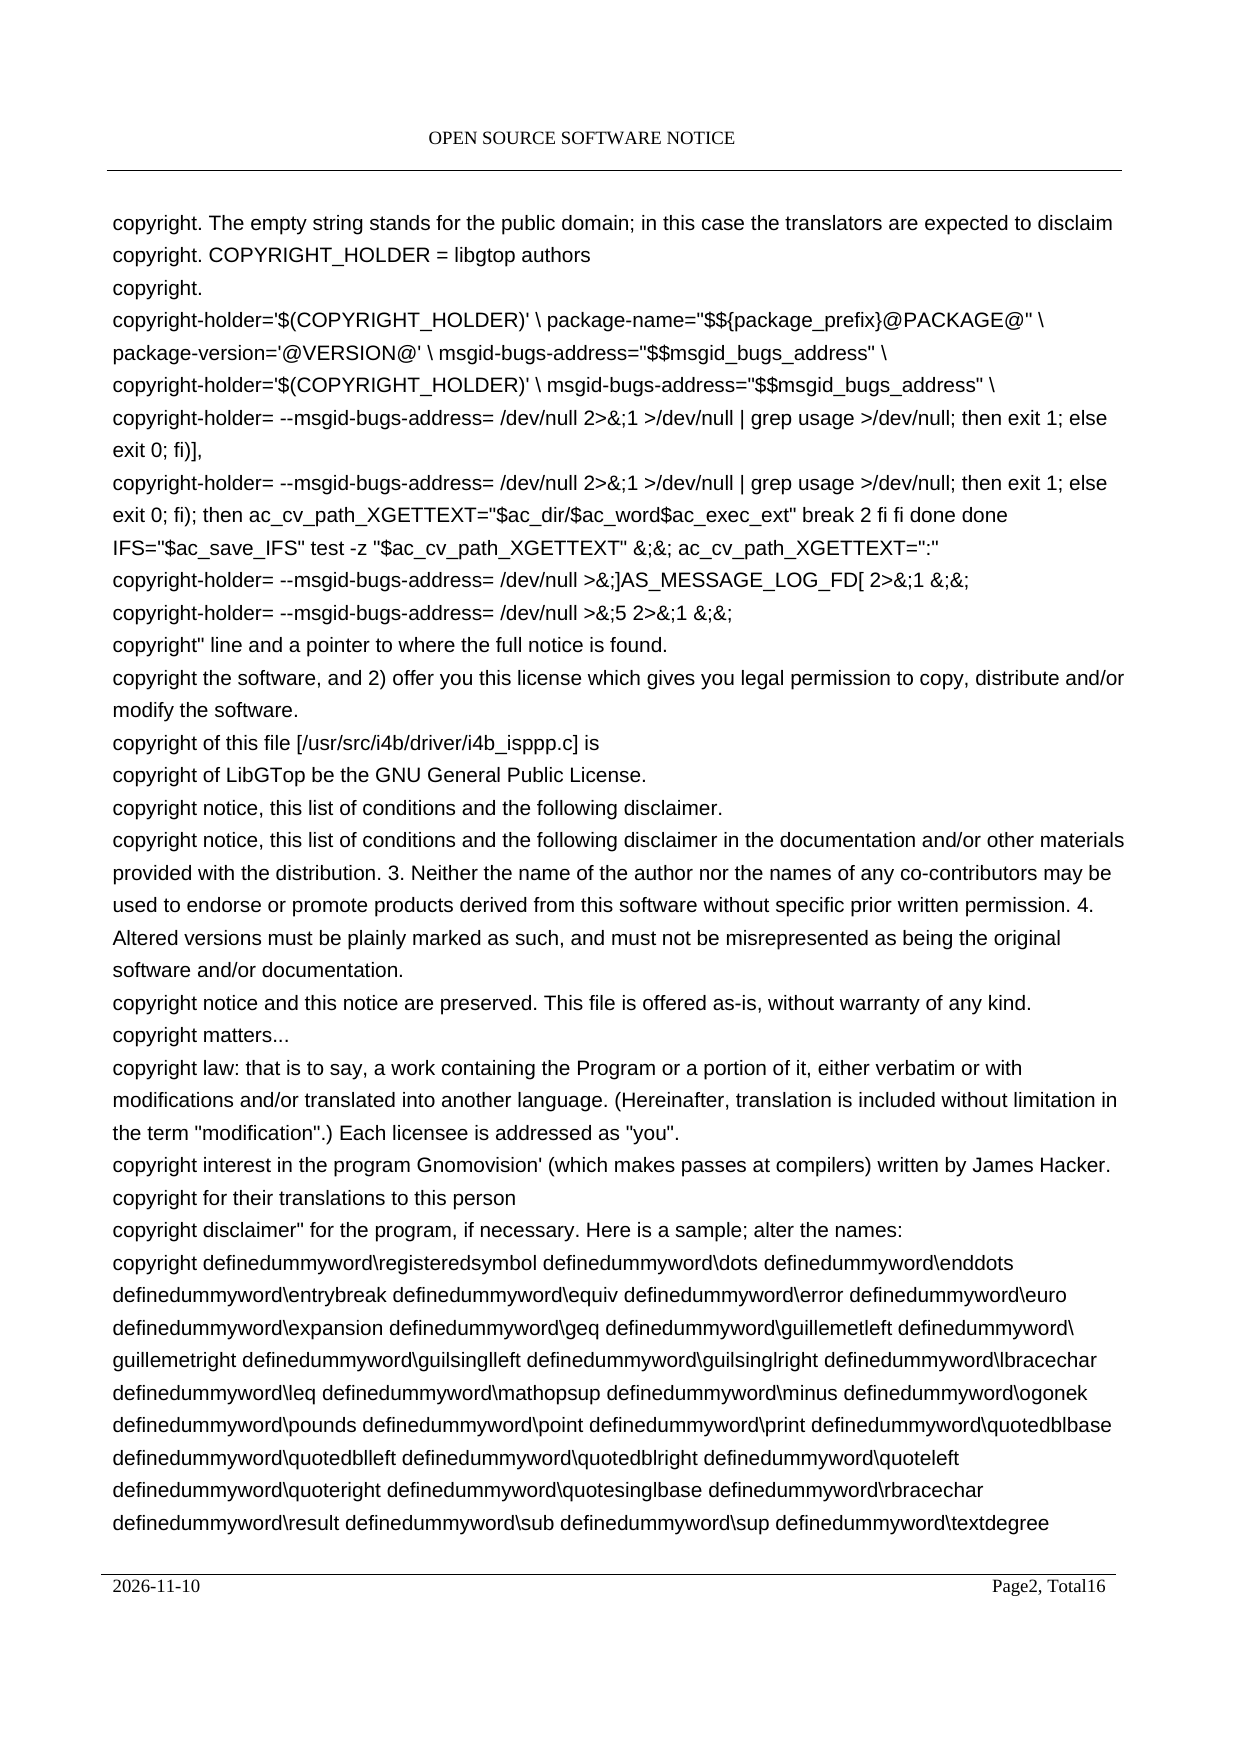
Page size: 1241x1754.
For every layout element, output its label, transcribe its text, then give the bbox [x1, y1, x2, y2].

text copyright. The empty string stands for the public domain; in this case the translators are expected to disclaim [112, 206, 1128, 239]
text copyright of LibGTop be the GNU General Public License. [112, 759, 1128, 791]
text copyright-holder= --msgid-bugs-address= /dev/null >&;]AS_MESSAGE_LOG_FD[ 2>&;1 &;&; [112, 564, 1128, 596]
text copyright matters... [112, 1019, 1128, 1051]
text copyright-holder='$(COPYRIGHT_HOLDER)' \ msgid-bugs-address="$$msgid_bugs_address" \ [112, 369, 1128, 401]
text copyright disclaimer" for the program, if necessary. Here is a sample; alter the names: [112, 1214, 1128, 1246]
text copyright. [112, 271, 1128, 304]
text copyright" line and a pointer to where the full notice is found. [112, 629, 1128, 661]
text copyright notice, this list of conditions and the following disclaimer in the documentation and/or other materials provided with the distribution. 3. Neither the name of the author nor the names of any co-contributors may be used to endorse or promote products derived from this software without specific prior written permission. 4. Altered versions must be plainly marked as such, and must not be misrepresented as being the original software and/or documentation. [112, 824, 1128, 986]
text copyright-holder= --msgid-bugs-address= /dev/null >&;5 2>&;1 &;&; [112, 596, 1128, 629]
text copyright notice and this notice are preserved. This file is offered as-is, without warranty of any kind. [112, 986, 1128, 1019]
text copyright interest in the program Gnomovision' (which makes passes at compilers) written by James Hacker. [112, 1149, 1128, 1181]
text copyright-holder= --msgid-bugs-address= /dev/null 2>&;1 >/dev/null | grep usage >/dev/null; then exit 1; else exit 0; fi)], [112, 401, 1128, 466]
text copyright-holder= --msgid-bugs-address= /dev/null 2>&;1 >/dev/null | grep usage >/dev/null; then exit 1; else exit 0; fi); then ac_cv_path_XGETTEXT="$ac_dir/$ac_word$ac_exec_ext" break 2 fi fi done done IFS="$ac_save_IFS" test -z "$ac_cv_path_XGETTEXT" &;&; ac_cv_path_XGETTEXT=":" [112, 466, 1128, 564]
text copyright the software, and 2) offer you this license which gives you legal permission to copy, distribute and/or modify the software. [112, 661, 1128, 726]
text copyright definedummyword\registeredsymbol definedummyword\dots definedummyword\enddots definedummyword\entrybreak definedummyword\equiv definedummyword\error definedummyword\euro definedummyword\expansion definedummyword\geq definedummyword\guillemetleft definedummyword\guillemetright definedummyword\guilsinglleft definedummyword\guilsinglright definedummyword\lbracechar definedummyword\leq definedummyword\mathopsup definedummyword\minus definedummyword\ogonek definedummyword\pounds definedummyword\point definedummyword\print definedummyword\quotedblbase definedummyword\quotedblleft definedummyword\quotedblright definedummyword\quoteleft definedummyword\quoteright definedummyword\quotesinglbase definedummyword\rbracechar definedummyword\result definedummyword\sub definedummyword\sup definedummyword\textdegree [112, 1246, 1128, 1539]
text copyright for their translations to this person [112, 1181, 1128, 1214]
text copyright of this file [/usr/src/i4b/driver/i4b_isppp.c] is [112, 726, 1128, 759]
text copyright notice, this list of conditions and the following disclaimer. [112, 791, 1128, 824]
text copyright-holder='$(COPYRIGHT_HOLDER)' \ package-name="$${package_prefix}@PACKAGE@" \ package-version='@VERSION@' \ msgid-bugs-address="$$msgid_bugs_address" \ [112, 304, 1128, 369]
text copyright law: that is to say, a work containing the Program or a portion of it, either verbatim or with modifications and/or translated into another language. (Hereinafter, translation is included without limitation in the term "modification".) Each licensee is addressed as "you". [112, 1051, 1128, 1149]
text copyright. COPYRIGHT_HOLDER = libgtop authors [112, 239, 1128, 271]
